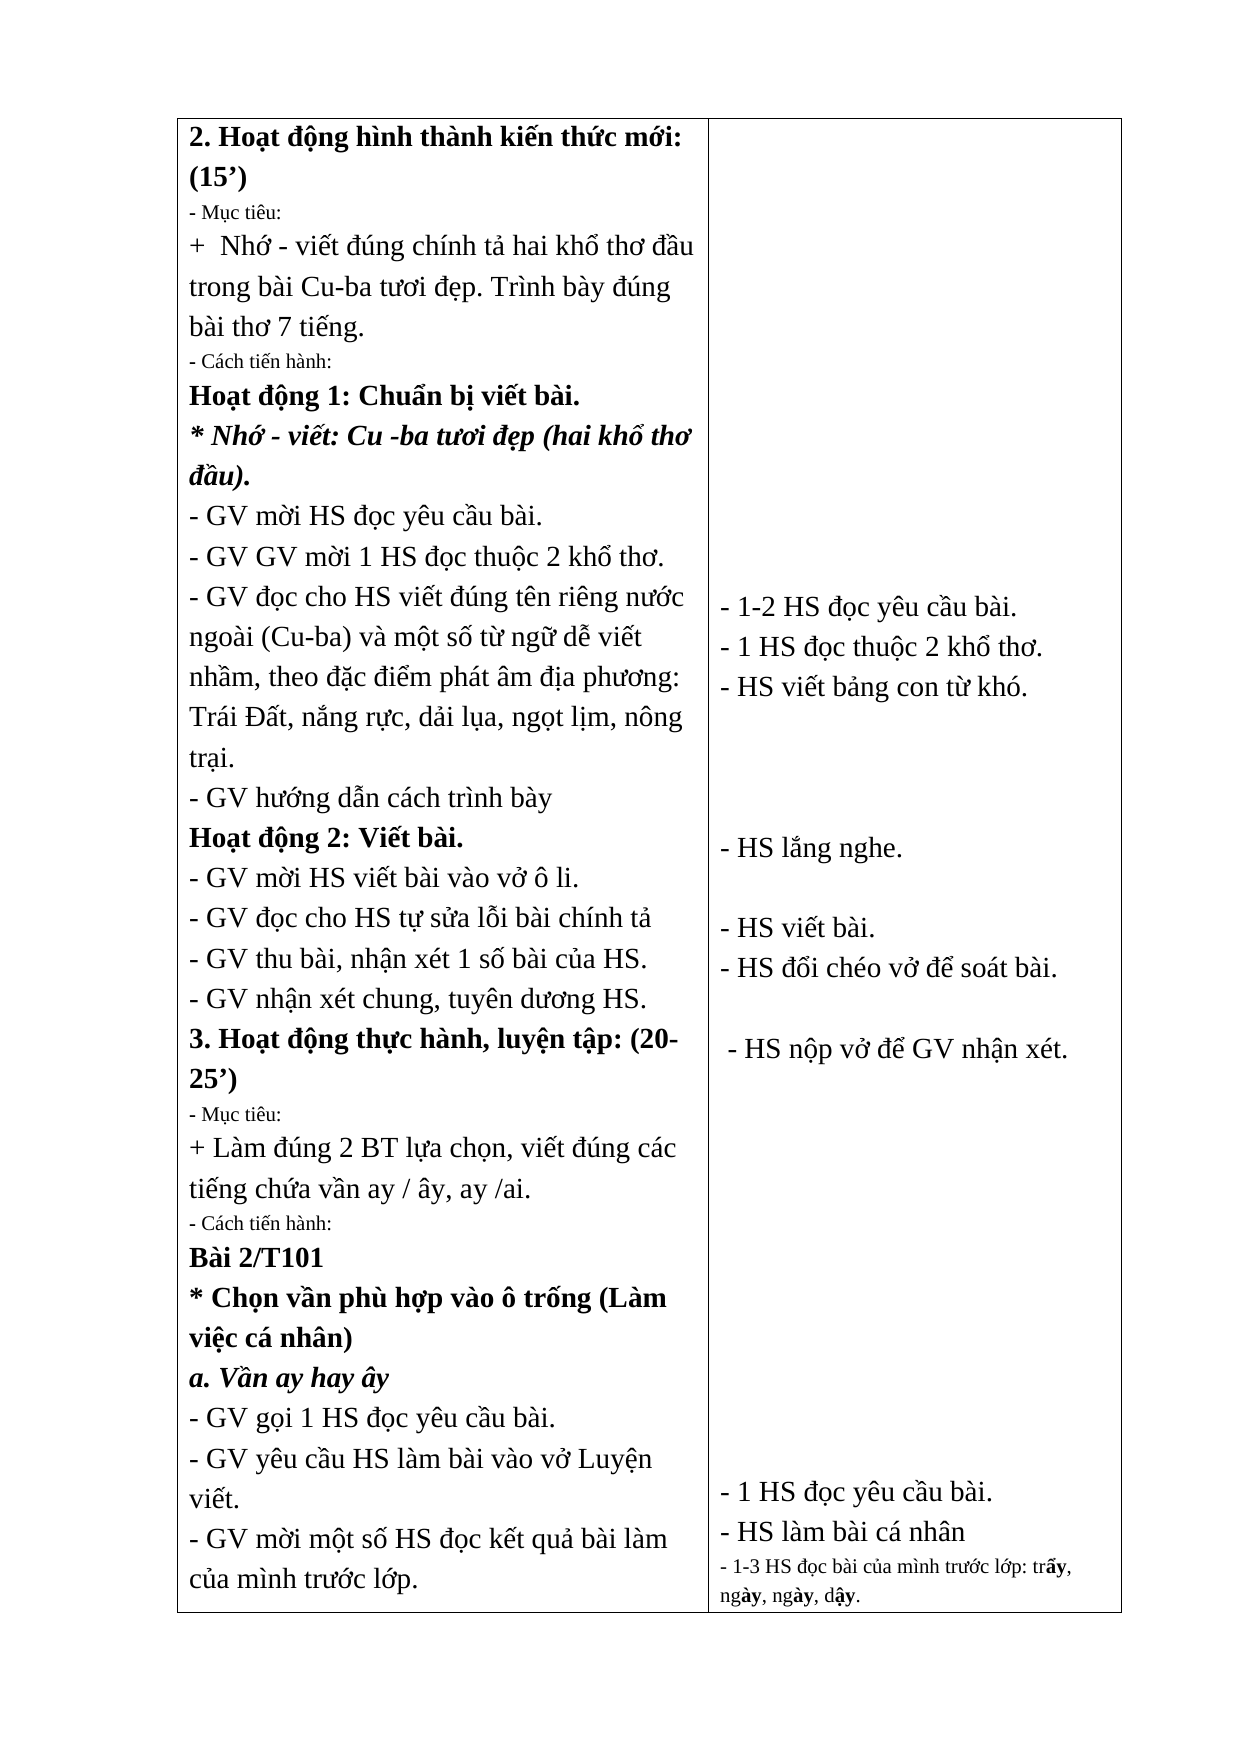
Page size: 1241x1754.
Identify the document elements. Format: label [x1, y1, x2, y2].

table_cell [709, 119, 1121, 1612]
table_cell [178, 119, 708, 1612]
